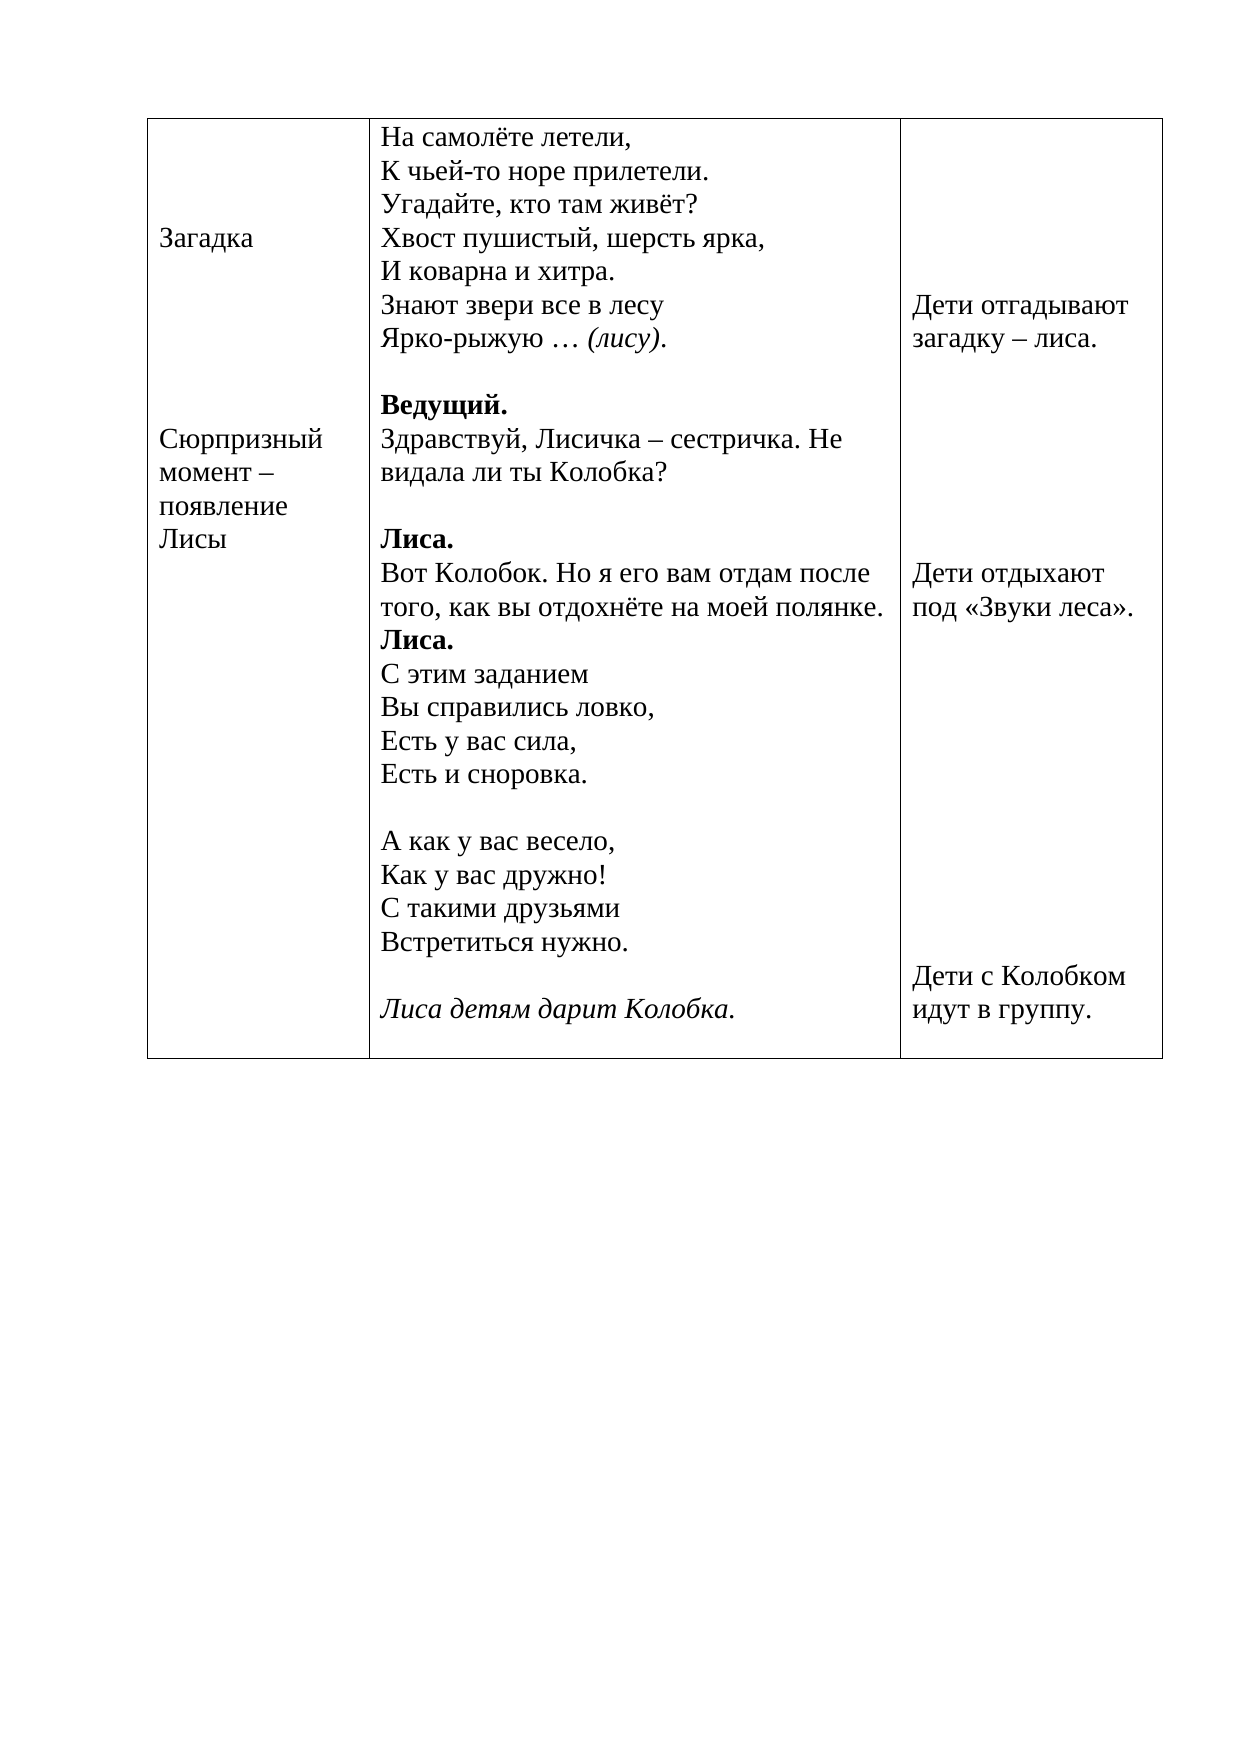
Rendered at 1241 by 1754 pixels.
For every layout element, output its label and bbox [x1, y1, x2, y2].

table_cell [370, 119, 900, 1058]
table_cell [901, 119, 1162, 1058]
table_cell [148, 119, 369, 1058]
